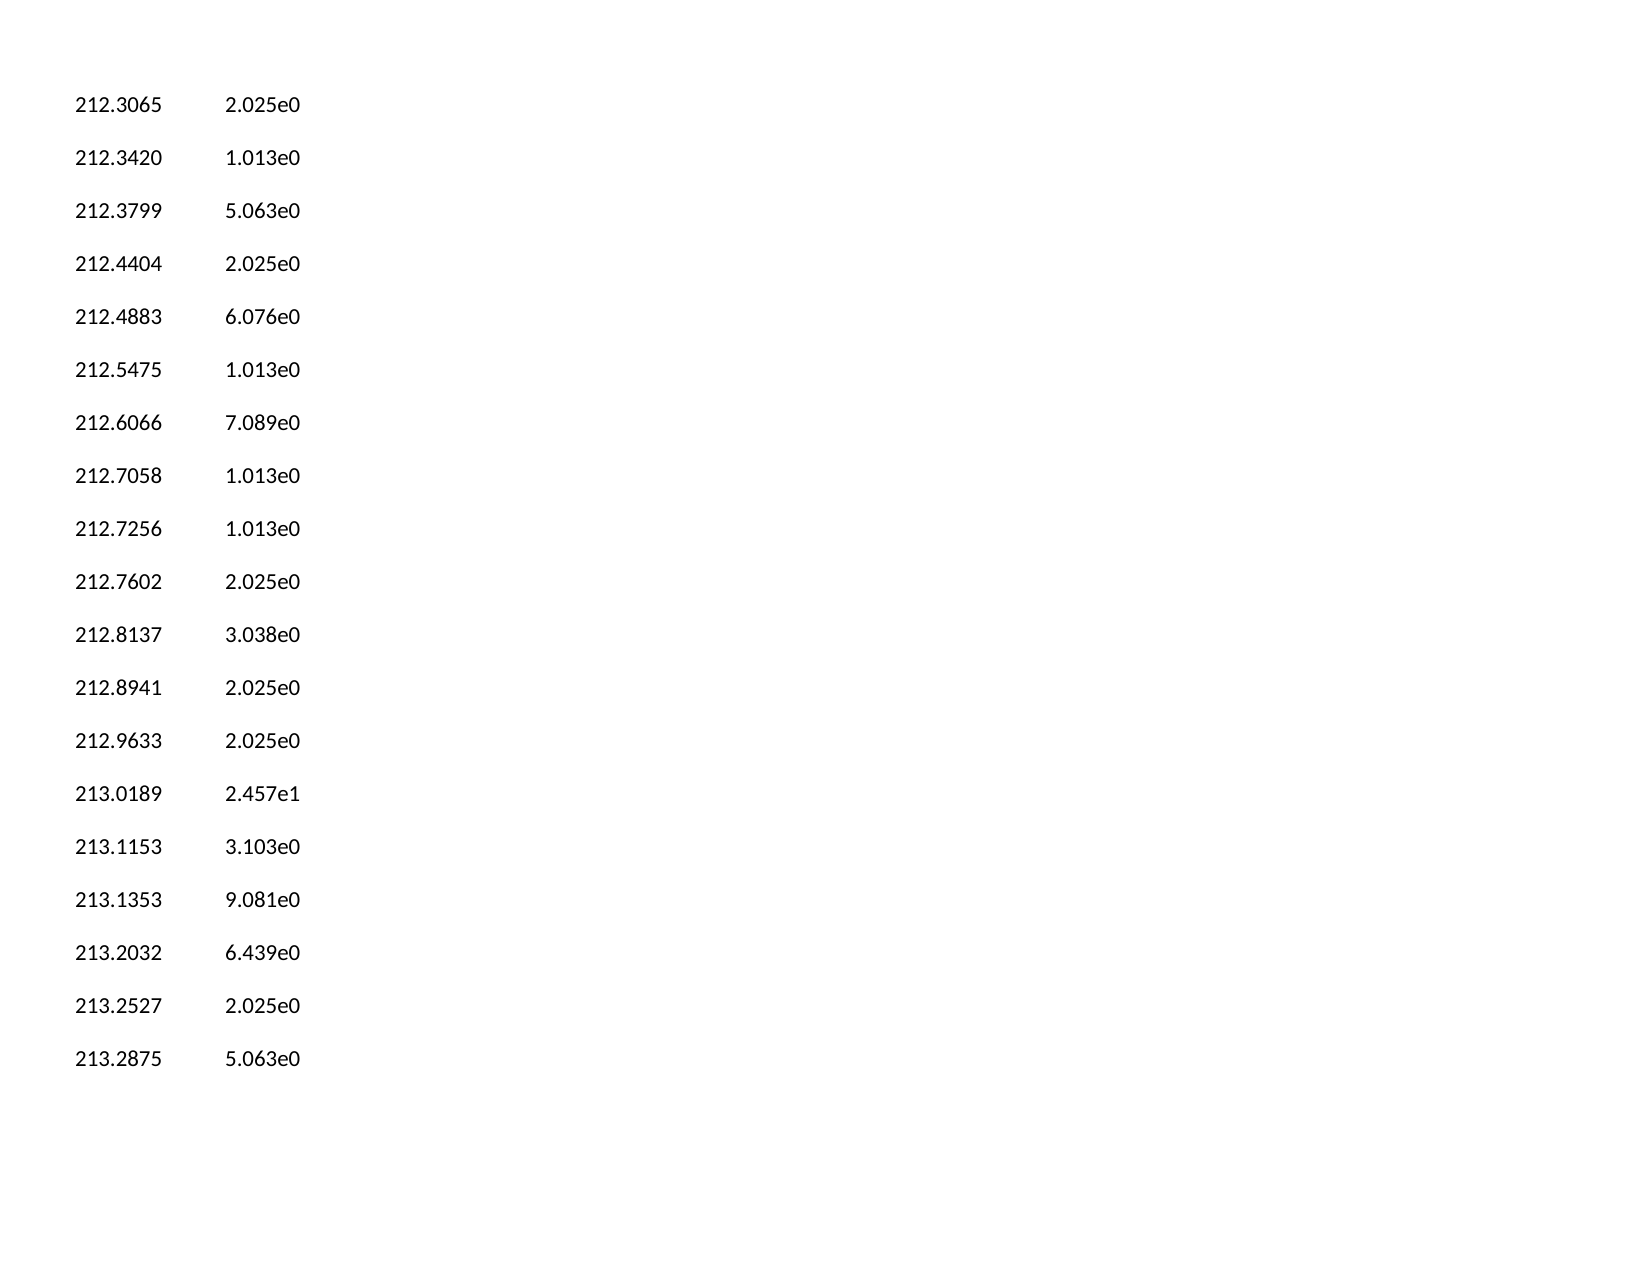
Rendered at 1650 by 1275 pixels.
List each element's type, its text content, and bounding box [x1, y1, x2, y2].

text 212.4883 6.076e0 [75, 302, 1563, 330]
text 212.3065 2.025e0 [75, 90, 1563, 118]
text 212.7058 1.013e0 [75, 461, 1563, 489]
text 212.7602 2.025e0 [75, 567, 1563, 595]
text 212.9633 2.025e0 [75, 726, 1563, 754]
text 213.0189 2.457e1 [75, 779, 1563, 807]
text 213.1153 3.103e0 [75, 832, 1563, 860]
text 212.6066 7.089e0 [75, 408, 1563, 436]
text 212.3420 1.013e0 [75, 143, 1563, 171]
text 212.4404 2.025e0 [75, 249, 1563, 277]
text 212.8941 2.025e0 [75, 673, 1563, 701]
text 213.2527 2.025e0 [75, 991, 1563, 1019]
text 213.2032 6.439e0 [75, 938, 1563, 966]
text 212.8137 3.038e0 [75, 620, 1563, 648]
text 212.7256 1.013e0 [75, 514, 1563, 542]
text 212.5475 1.013e0 [75, 355, 1563, 383]
text 213.1353 9.081e0 [75, 885, 1563, 913]
text 212.3799 5.063e0 [75, 196, 1563, 224]
text 213.2875 5.063e0 [75, 1044, 1563, 1072]
